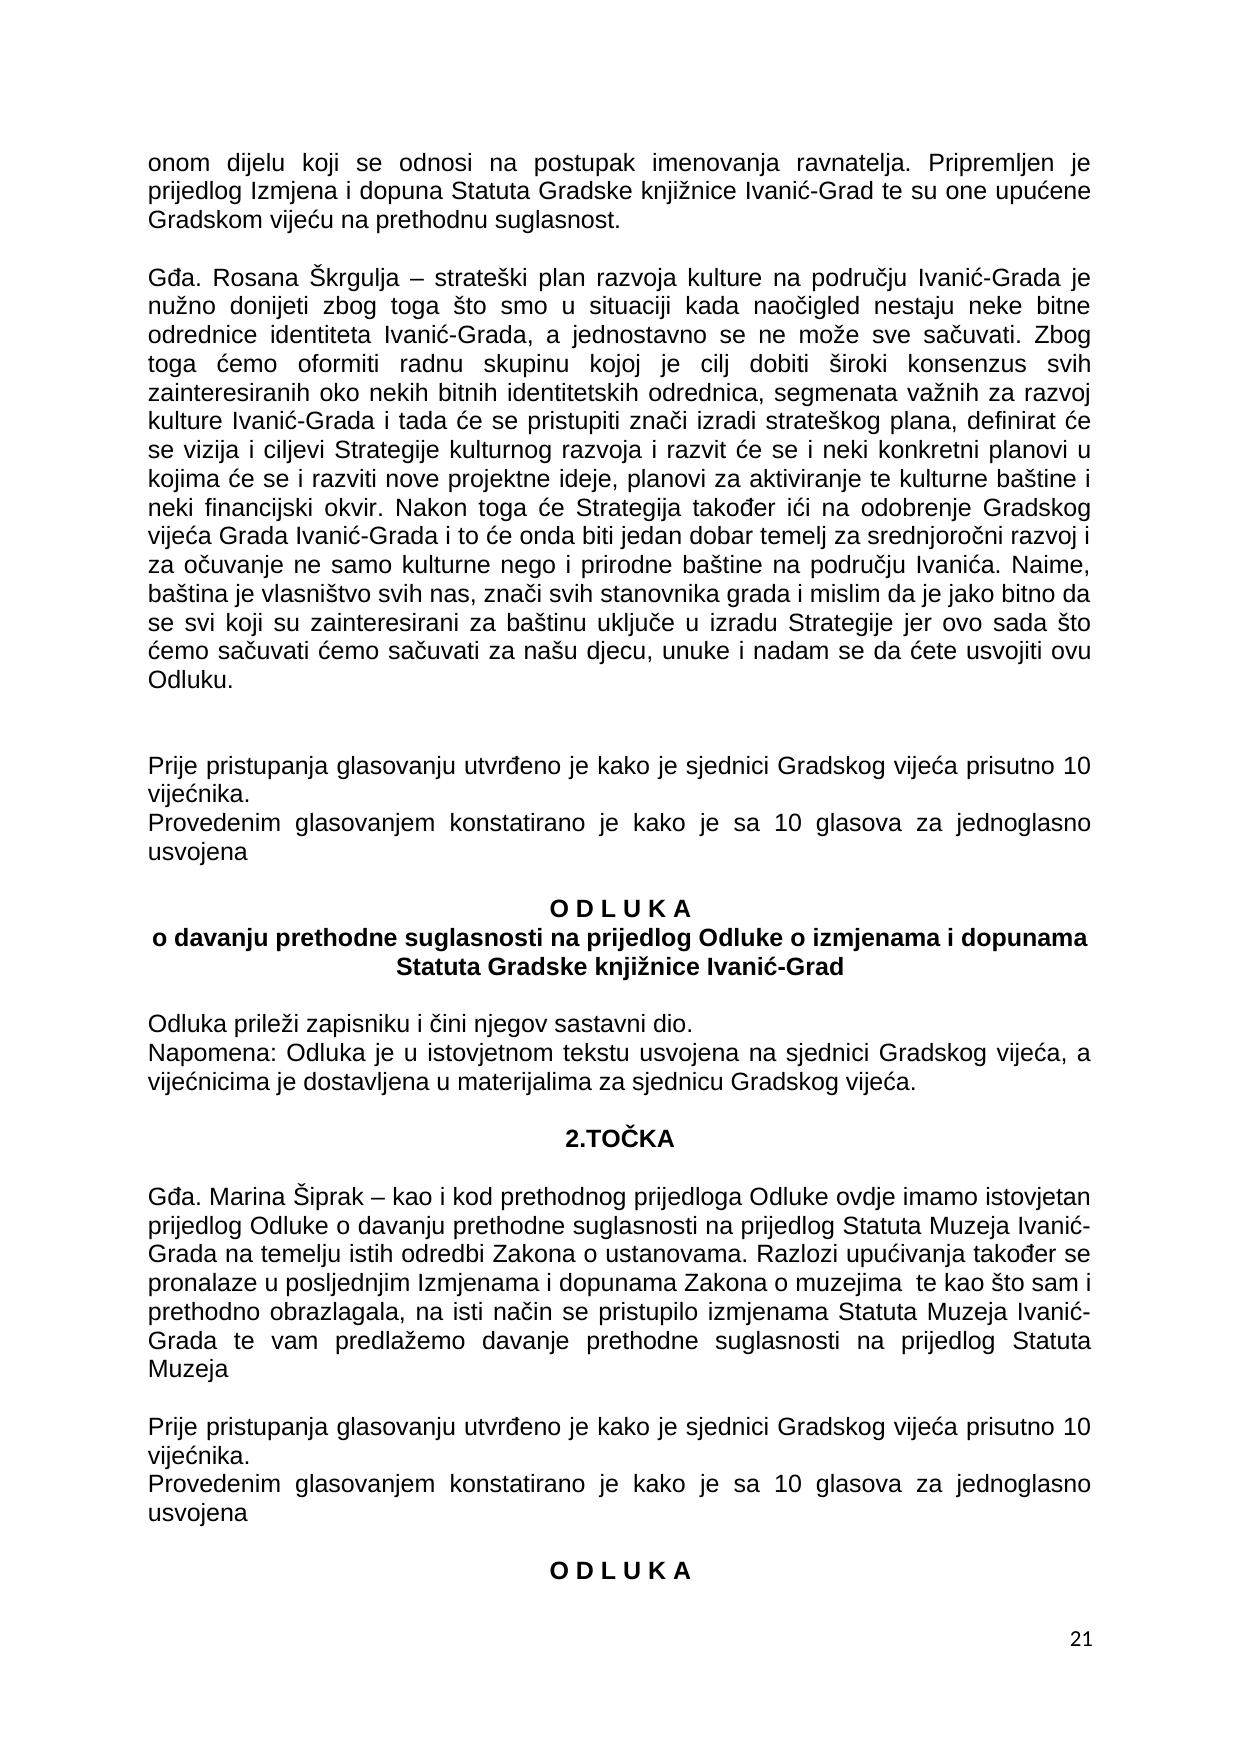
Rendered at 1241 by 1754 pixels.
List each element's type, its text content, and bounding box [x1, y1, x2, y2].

text o davanju prethodne suglasnosti na prijedlog Odluke o izmjenama i dopunama Statuta Gradske knjižnice Ivanić-Grad [148, 923, 1093, 981]
text Provedenim glasovanjem konstatirano je kako je sa 10 glasova za jednoglasno usvojena [148, 1469, 1093, 1527]
text Gđa. Rosana Škrgulja – strateški plan razvoja kulture na području Ivanić-Grada je nužno donijeti zbog toga što smo u situaciji kada naočigled nestaju neke bitne odrednice identiteta Ivanić-Grada, a jednostavno se ne može sve sačuvati. Zbog toga ćemo oformiti radnu skupinu kojoj je cilj dobiti široki konsenzus svih zainteresiranih oko nekih bitnih identitetskih odrednica, segmenata važnih za razvoj kulture Ivanić-Grada i tada će se pristupiti znači izradi strateškog plana, definirat će se vizija i ciljevi Strategije kulturnog razvoja i razvit će se i neki konkretni planovi u kojima će se i razviti nove projektne ideje, planovi za aktiviranje te kulturne baštine i neki financijski okvir. Nakon toga će Strategija također ići na odobrenje Gradskog vijeća Grada Ivanić-Grada i to će onda biti jedan dobar temelj za srednjoročni razvoj i za očuvanje ne samo kulturne nego i prirodne baštine na području Ivanića. Naime, baština je vlasništvo svih nas, znači svih stanovnika grada i mislim da je jako bitno da se svi koji su zainteresirani za baštinu uključe u izradu Strategije jer ovo sada što ćemo sačuvati ćemo sačuvati za našu djecu, unuke i nadam se da ćete usvojiti ovu Odluku. [148, 263, 1093, 694]
text Provedenim glasovanjem konstatirano je kako je sa 10 glasova za jednoglasno usvojena [148, 808, 1093, 866]
text O D L U K A [148, 894, 1093, 923]
text O D L U K A [148, 1556, 1093, 1584]
text Prije pristupanja glasovanju utvrđeno je kako je sjednici Gradskog vijeća prisutno 10 vijećnika. [148, 1412, 1093, 1469]
text Odluka prileži zapisniku i čini njegov sastavni dio. [148, 1009, 1093, 1038]
text Napomena: Odluka je u istovjetnom tekstu usvojena na sjednici Gradskog vijeća, a vijećnicima je dostavljena u materijalima za sjednicu Gradskog vijeća. [148, 1038, 1093, 1096]
text 2.TOČKA [148, 1124, 1093, 1153]
text Gđa. Marina Šiprak – kao i kod prethodnog prijedloga Odluke ovdje imamo istovjetan prijedlog Odluke o davanju prethodne suglasnosti na prijedlog Statuta Muzeja Ivanić-Grada na temelju istih odredbi Zakona o ustanovama. Razlozi upućivanja također se pronalaze u posljednjim Izmjenama i dopunama Zakona o muzejima te kao što sam i prethodno obrazlagala, na isti način se pristupilo izmjenama Statuta Muzeja Ivanić-Grada te vam predlažemo davanje prethodne suglasnosti na prijedlog Statuta Muzeja [148, 1182, 1093, 1383]
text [148, 148, 1093, 234]
text Prije pristupanja glasovanju utvrđeno je kako je sjednici Gradskog vijeća prisutno 10 vijećnika. [148, 751, 1093, 808]
